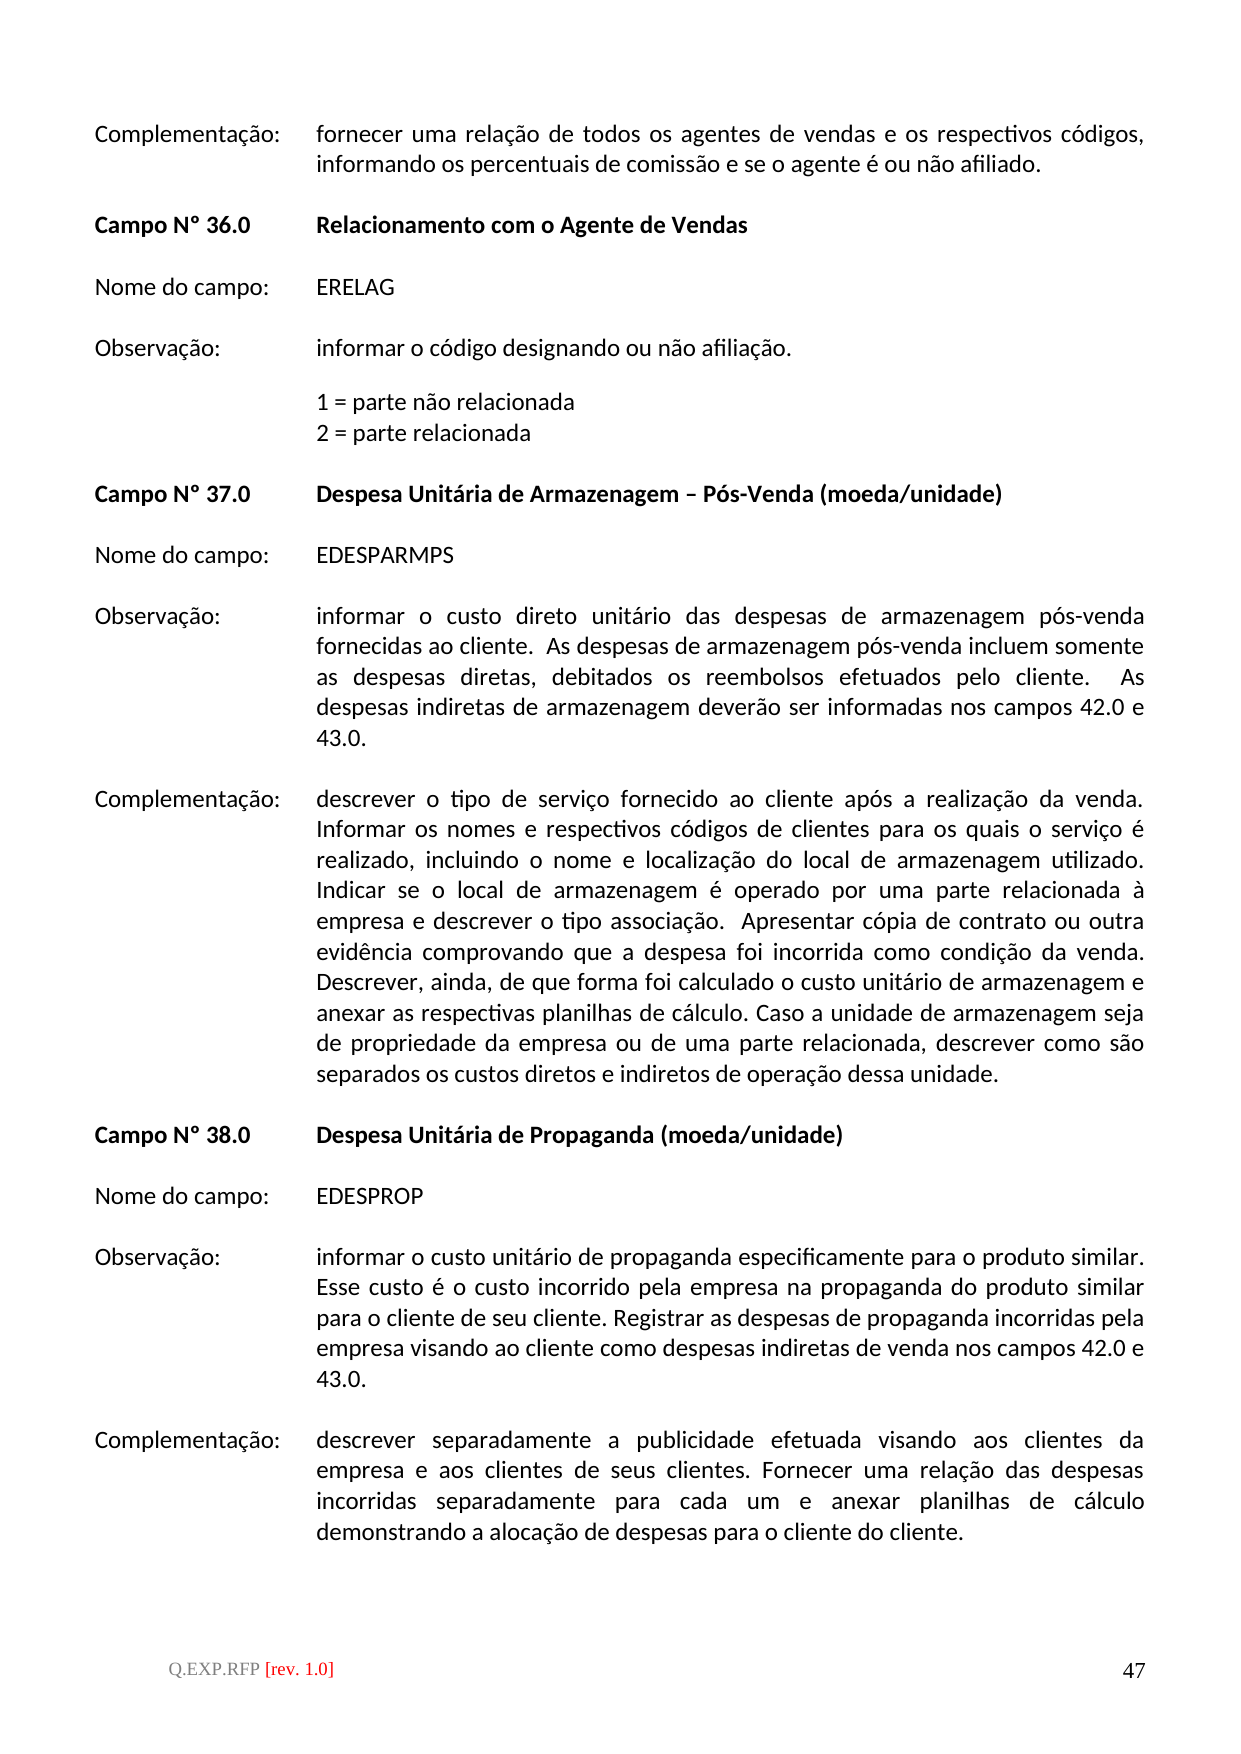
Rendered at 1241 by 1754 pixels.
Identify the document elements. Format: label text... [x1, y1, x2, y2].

text 1 = parte não relacionada [316, 386, 1146, 417]
text Observação: informar o custo direto unitário das despesas de armazenagem pós-venda fornecidas ao cliente. As despesas de armazenagem pós-venda incluem somente as despesas diretas, debitados os reembolsos efetuados pelo cliente. As despesas indiretas de armazenagem deverão ser informadas nos campos 42.0 e 43.0. [94, 600, 1146, 753]
text 2 = parte relacionada [94, 417, 1146, 447]
text Campo Nº 38.0 Despesa Unitária de Propaganda (moeda/unidade) [94, 1119, 1146, 1149]
text Nome do campo: EDESPROP [94, 1180, 1146, 1210]
text Complementação: descrever o tipo de serviço fornecido ao cliente após a realização da venda. Informar os nomes e respectivos códigos de clientes para os quais o serviço é realizado, incluindo o nome e localização do local de armazenagem utilizado. Indicar se o local de armazenagem é operado por uma parte relacionada à empresa e descrever o tipo associação. Apresentar cópia de contrato ou outra evidência comprovando que a despesa foi incorrida como condição da venda. Descrever, ainda, de que forma foi calculado o custo unitário de armazenagem e anexar as respectivas planilhas de cálculo. Caso a unidade de armazenagem seja de propriedade da empresa ou de uma parte relacionada, descrever como são separados os custos diretos e indiretos de operação dessa unidade. [94, 783, 1146, 1088]
text Complementação: descrever separadamente a publicidade efetuada visando aos clientes da empresa e aos clientes de seus clientes. Fornecer uma relação das despesas incorridas separadamente para cada um e anexar planilhas de cálculo demonstrando a alocação de despesas para o cliente do cliente. [94, 1424, 1146, 1546]
text Nome do campo: ERELAG [94, 271, 1146, 301]
text Campo Nº 37.0 Despesa Unitária de Armazenagem – Pós-Venda (moeda/unidade) [94, 478, 1146, 508]
text Complementação: fornecer uma relação de todos os agentes de vendas e os respectivos códigos, informando os percentuais de comissão e se o agente é ou não afiliado. [94, 118, 1146, 179]
text Nome do campo: EDESPARMPS [94, 539, 1146, 569]
text Campo Nº 36.0 Relacionamento com o Agente de Vendas [94, 210, 1146, 240]
text Observação: informar o custo unitário de propaganda especificamente para o produto similar. Esse custo é o custo incorrido pela empresa na propaganda do produto similar para o cliente de seu cliente. Registrar as despesas de propaganda incorridas pela empresa visando ao cliente como despesas indiretas de venda nos campos 42.0 e 43.0. [94, 1241, 1146, 1393]
text Observação: informar o código designando ou não afiliação. [94, 332, 1146, 362]
